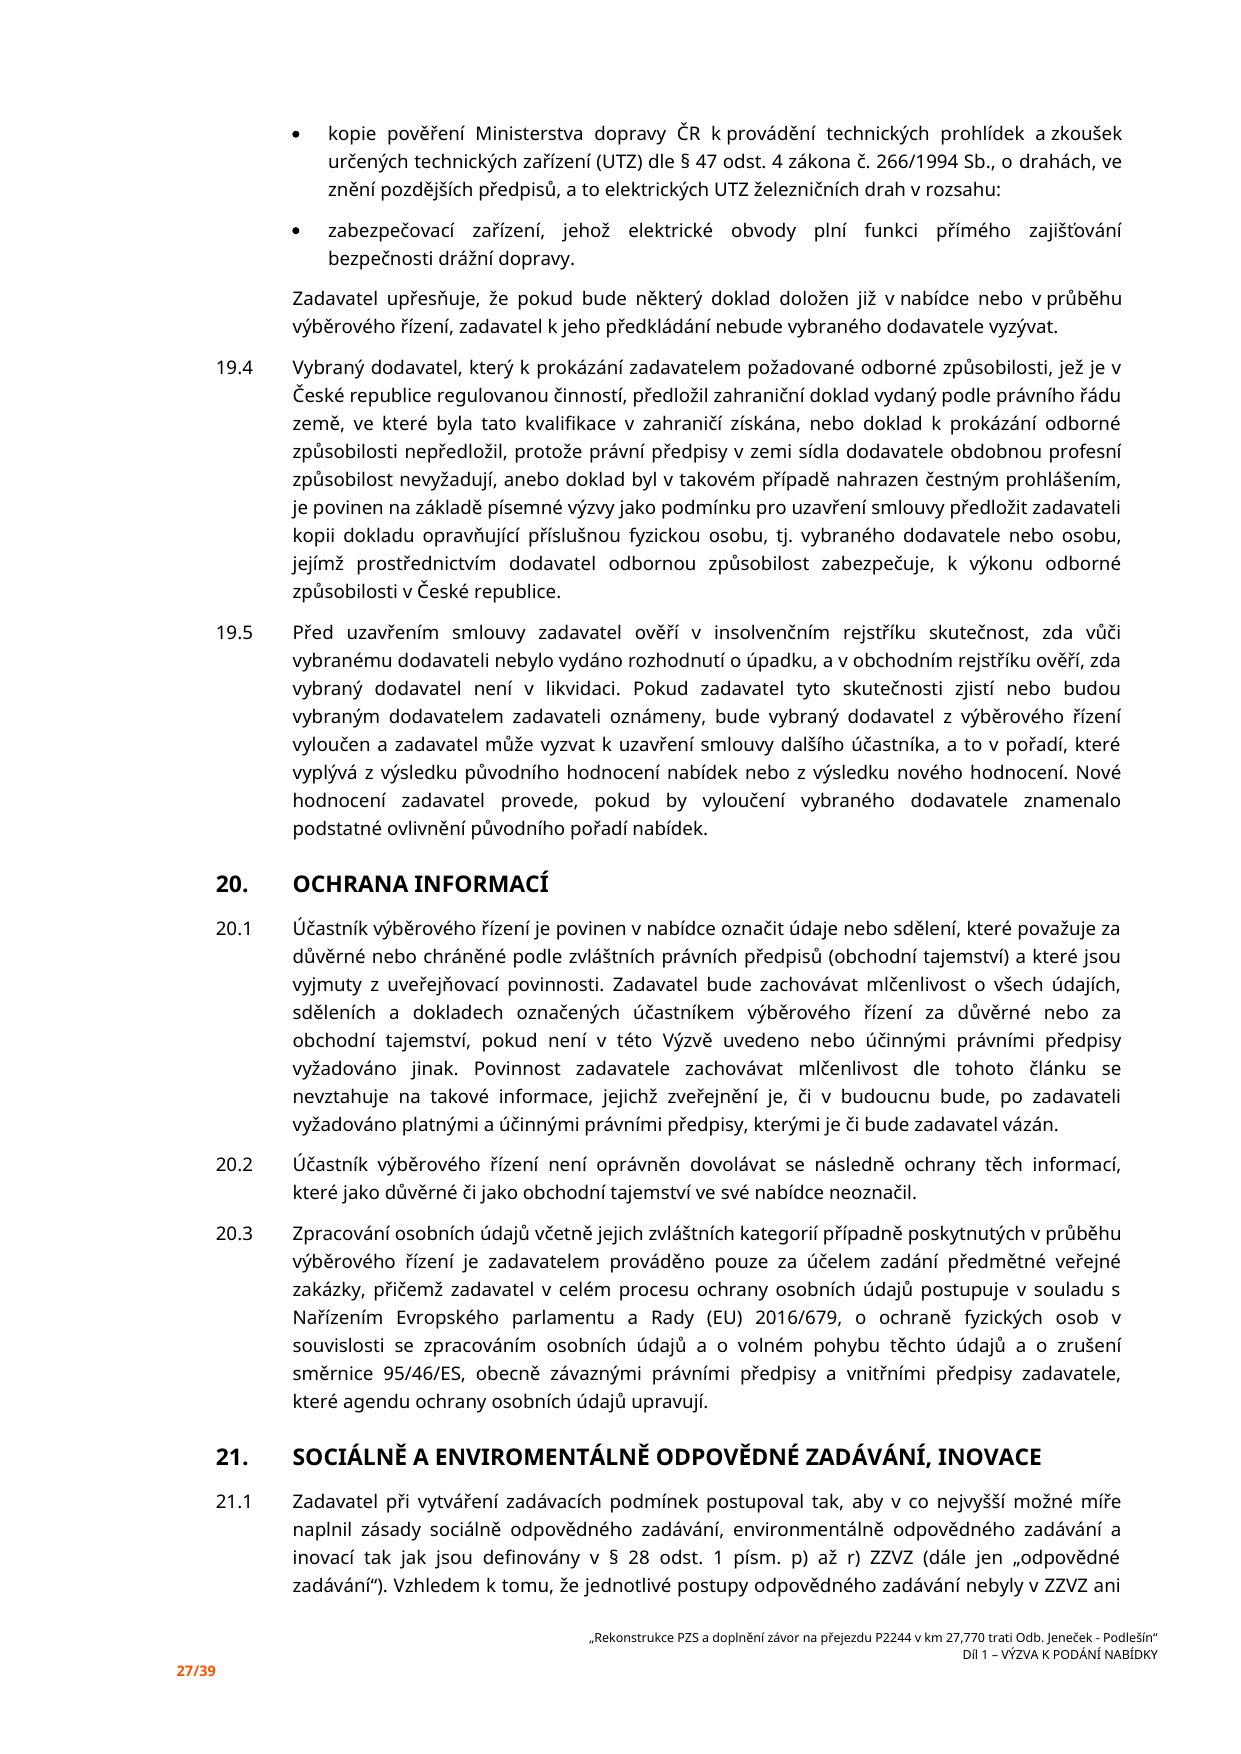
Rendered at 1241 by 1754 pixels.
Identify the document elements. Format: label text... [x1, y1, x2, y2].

text Zadavatel upřesňuje, že pokud bude některý doklad doložen již v nabídce nebo v průběhu výběrového řízení, zadavatel k jeho předkládání nebude vybraného dodavatele vyzývat. [292, 286, 1122, 339]
text Zpracování osobních údajů včetně jejich zvláštních kategorií případně poskytnutých v průběhu výběrového řízení je zadavatelem prováděno pouze za účelem zadání předmětné veřejné zakázky, přičemž zadavatel v celém procesu ochrany osobních údajů postupuje v souladu s Nařízením Evropského parlamentu a Rady (EU) 2016/679, o ochraně fyzických osob v souvislosti se zpracováním osobních údajů a o volném pohybu těchto údajů a o zrušení směrnice 95/46/ES, obecně závaznými právními předpisy a vnitřními předpisy zadavatele, které agendu ochrany osobních údajů upravují. [216, 1220, 1122, 1414]
text OCHRANA INFORMACÍ [216, 868, 1122, 899]
text Účastník výběrového řízení je povinen v nabídce označit údaje nebo sdělení, které považuje za důvěrné nebo chráněné podle zvláštních právních předpisů (obchodní tajemství) a které jsou vyjmuty z uveřejňovací povinnosti. Zadavatel bude zachovávat mlčenlivost o všech údajích, sděleních a dokladech označených účastníkem výběrového řízení za důvěrné nebo za obchodní tajemství, pokud není v této Výzvě uvedeno nebo účinnými právními předpisy vyžadováno jinak. Povinnost zadavatele zachovávat mlčenlivost dle tohoto článku se nevztahuje na takové informace, jejichž zveřejnění je, či v budoucnu bude, po zadavateli vyžadováno platnými a účinnými právními předpisy, kterými je či bude zadavatel vázán. [216, 915, 1122, 1137]
text zabezpečovací zařízení, jehož elektrické obvody plní funkci přímého zajišťování bezpečnosti drážní dopravy. [292, 217, 1122, 271]
text SOCIÁLNĚ A ENVIROMENTÁLNĚ ODPOVĚDNÉ ZADÁVÁNÍ, INOVACE [216, 1441, 1122, 1473]
text kopie pověření Ministerstva dopravy ČR k provádění technických prohlídek a zkoušek určených technických zařízení (UTZ) dle § 47 odst. 4 zákona č. 266/1994 Sb., o drahách, ve znění pozdějších předpisů, a to elektrických UTZ železničních drah v rozsahu: [292, 121, 1122, 202]
text Účastník výběrového řízení není oprávněn dovolávat se následně ochrany těch informací, které jako důvěrné či jako obchodní tajemství ve své nabídce neoznačil. [216, 1152, 1122, 1205]
text Vybraný dodavatel, který k prokázání zadavatelem požadované odborné způsobilosti, jež je v České republice regulovanou činností, předložil zahraniční doklad vydaný podle právního řádu země, ve které byla tato kvalifikace v zahraničí získána, nebo doklad k prokázání odborné způsobilosti nepředložil, protože právní předpisy v zemi sídla dodavatele obdobnou profesní způsobilost nevyžadují, anebo doklad byl v takovém případě nahrazen čestným prohlášením, je povinen na základě písemné výzvy jako podmínku pro uzavření smlouvy předložit zadavateli kopii dokladu opravňující příslušnou fyzickou osobu, tj. vybraného dodavatele nebo osobu, jejímž prostřednictvím dodavatel odbornou způsobilost zabezpečuje, k výkonu odborné způsobilosti v České republice. [216, 354, 1122, 604]
text Před uzavřením smlouvy zadavatel ověří v insolvenčním rejstříku skutečnost, zda vůči vybranému dodavateli nebylo vydáno rozhodnutí o úpadku, a v obchodním rejstříku ověří, zda vybraný dodavatel není v likvidaci. Pokud zadavatel tyto skutečnosti zjistí nebo budou vybraným dodavatelem zadavateli oznámeny, bude vybraný dodavatel z výběrového řízení vyloučen a zadavatel může vyzvat k uzavření smlouvy dalšího účastníka, a to v pořadí, které vyplývá z výsledku původního hodnocení nabídek nebo z výsledku nového hodnocení. Nové hodnocení zadavatel provede, pokud by vyloučení vybraného dodavatele znamenalo podstatné ovlivnění původního pořadí nabídek. [216, 619, 1122, 841]
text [216, 1488, 1122, 1598]
